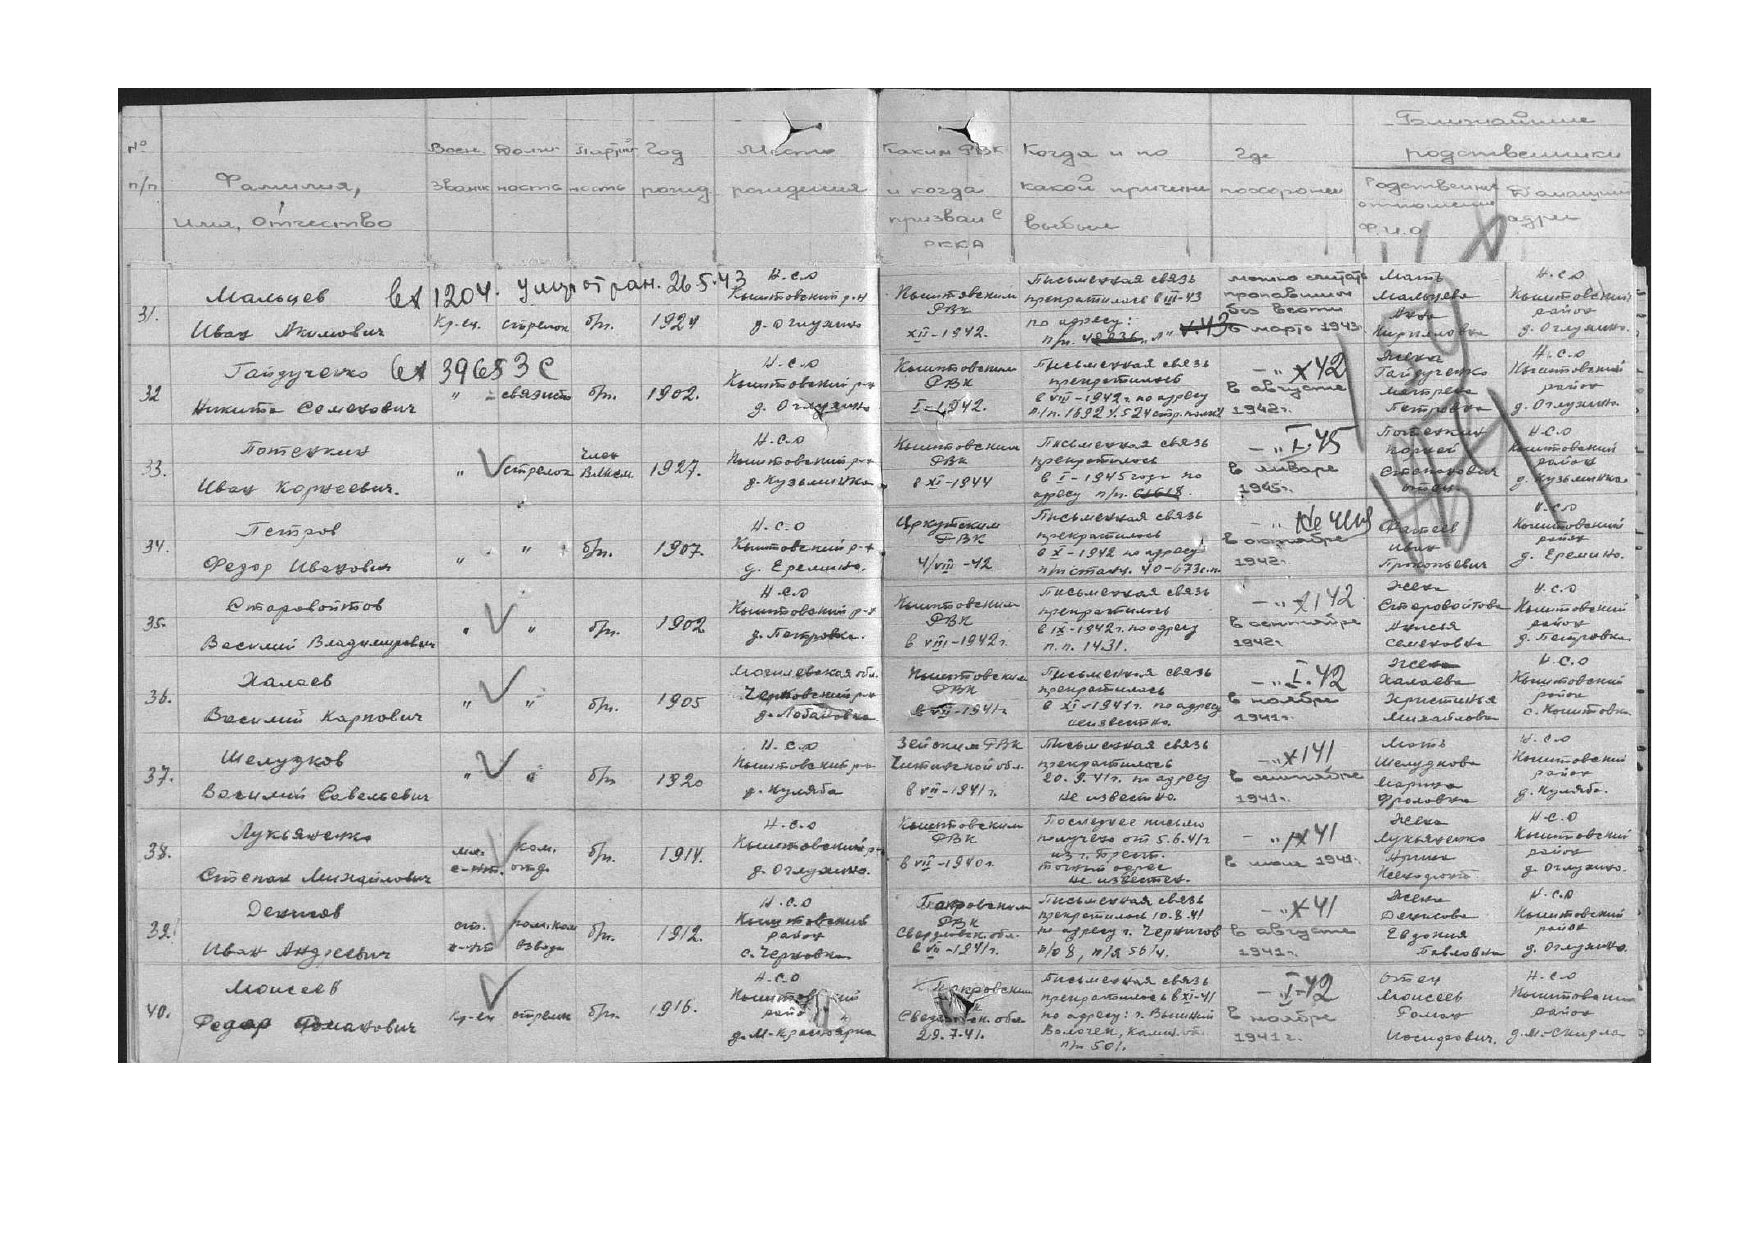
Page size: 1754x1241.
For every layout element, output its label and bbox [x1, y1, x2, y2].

picture [118, 88, 1652, 1063]
